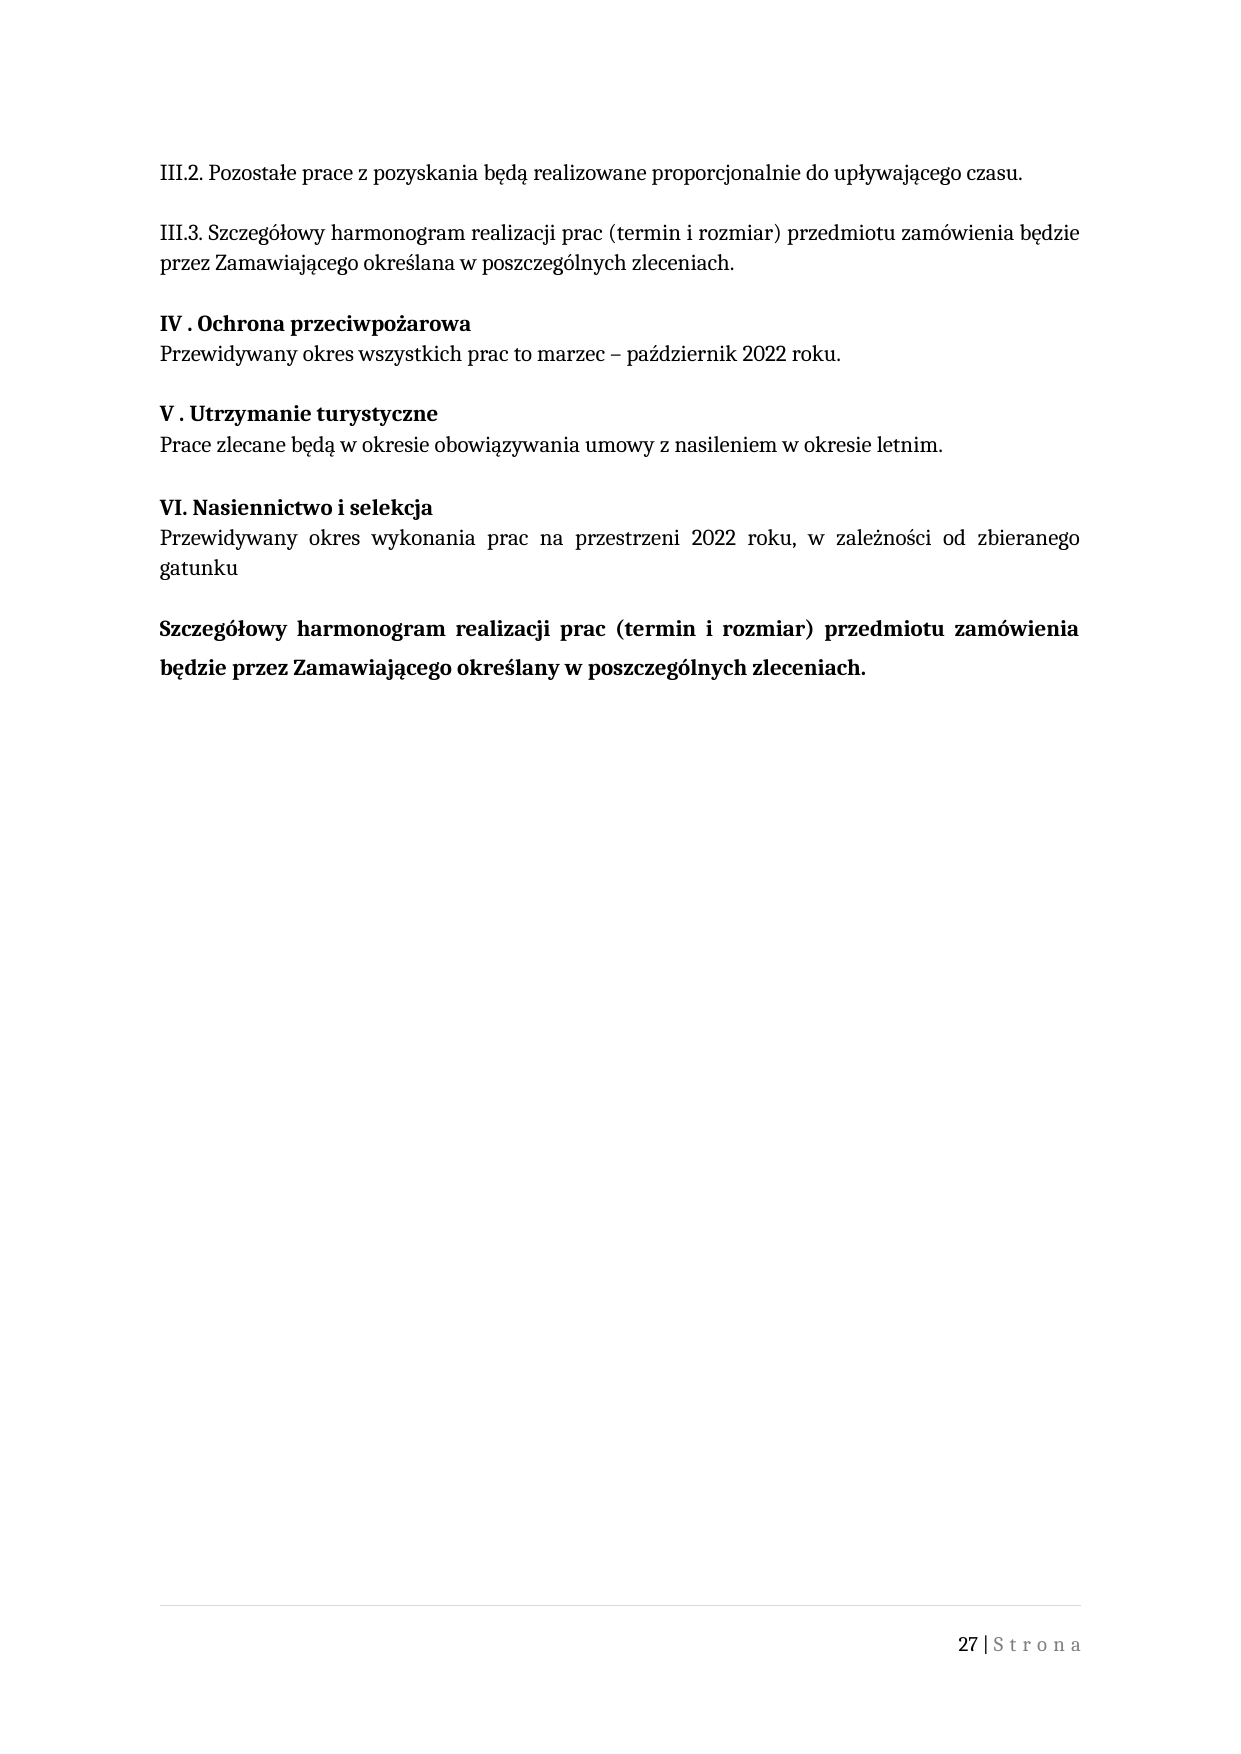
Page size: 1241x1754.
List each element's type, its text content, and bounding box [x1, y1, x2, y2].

text Prace zlecane będą w okresie obowiązywania umowy z nasileniem w okresie letnim. [159, 431, 1081, 458]
text IV . Ochrona przeciwpożarowa [159, 311, 1081, 337]
text III.3. Szczegółowy harmonogram realizacji prac (termin i rozmiar) przedmiotu zamówienia będzie przez Zamawiającego określana w poszczególnych zleceniach. [159, 220, 1081, 276]
text V . Utrzymanie turystyczne [159, 401, 1081, 427]
text Przewidywany okres wszystkich prac to marzec – październik 2022 roku. [159, 341, 1081, 367]
text VI. Nasiennictwo i selekcja [159, 494, 1081, 521]
text Szczegółowy harmonogram realizacji prac (termin i rozmiar) przedmiotu zamówienia będzie przez Zamawiającego określany w poszczególnych zleceniach. [159, 615, 1081, 681]
text Przewidywany okres wykonania prac na przestrzeni 2022 roku, w zależności od zbieranego gatunku [159, 525, 1081, 581]
text III.2. Pozostałe prace z pozyskania będą realizowane proporcjonalnie do upływającego czasu. [159, 159, 1081, 186]
